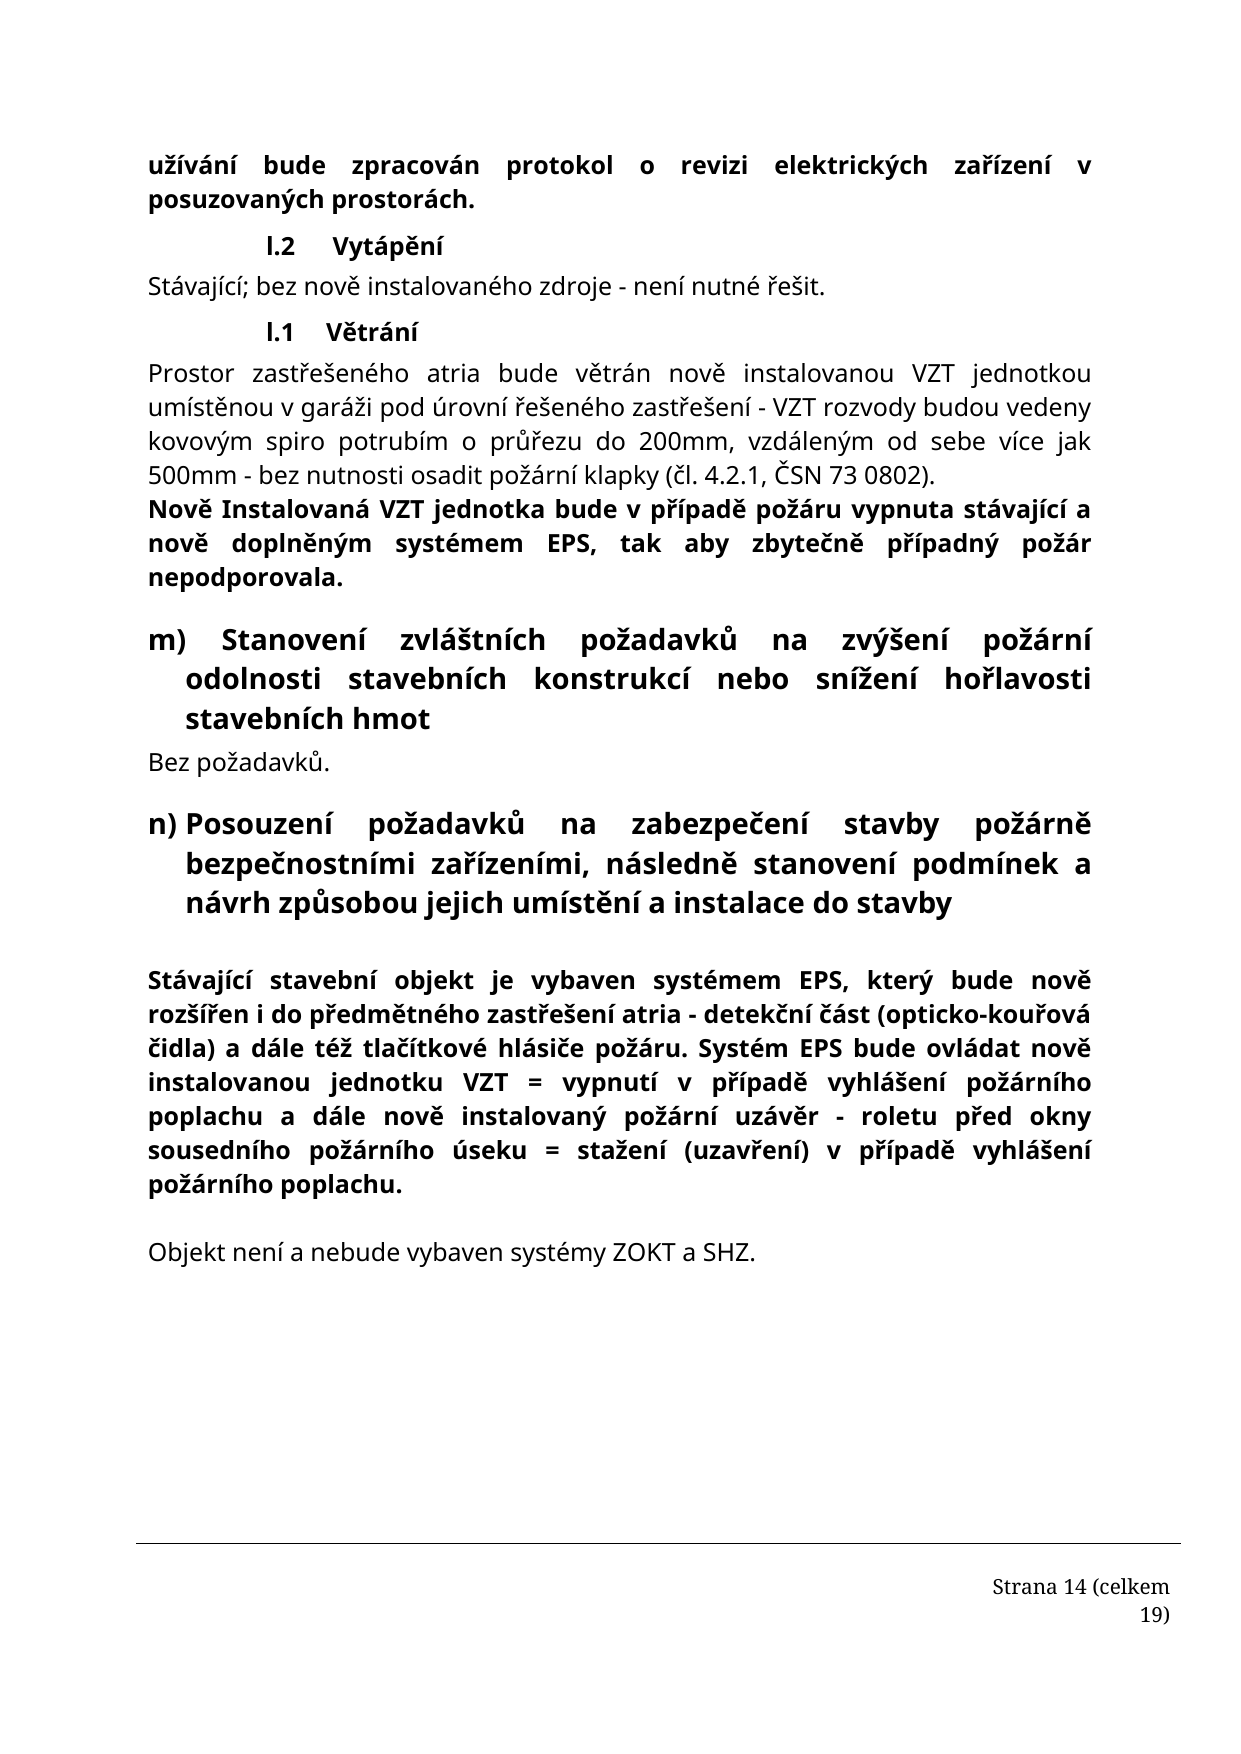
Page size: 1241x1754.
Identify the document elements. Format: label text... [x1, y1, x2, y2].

subtitle Stanovení zvláštních požadavků na zvýšení požární odolnosti stavebních konstrukcí nebo snížení hořlavosti stavebních hmot [148, 619, 1093, 738]
text Objekt není a nebude vybaven systémy ZOKT a SHZ. [148, 1235, 1093, 1269]
text Stávající stavební objekt je vybaven systémem EPS, který bude nově rozšířen i do předmětného zastřešení atria - detekční část (opticko-kouřová čidla) a dále též tlačítkové hlásiče požáru. Systém EPS bude ovládat nově instalovanou jednotku VZT = vypnutí v případě vyhlášení požárního poplachu a dále nově instalovaný požární uzávěr - roletu před okny sousedního požárního úseku = stažení (uzavření) v případě vyhlášení požárního poplachu. [148, 963, 1093, 1201]
subtitle Větrání [266, 315, 1093, 349]
text Nově Instalovaná VZT jednotka bude v případě požáru vypnuta stávající a nově doplněným systémem EPS, tak aby zbytečně případný požár nepodporovala. [148, 492, 1093, 594]
subtitle Vytápění [266, 228, 1093, 262]
text Prostor zastřešeného atria bude větrán nově instalovanou VZT jednotkou umístěnou v garáži pod úrovní řešeného zastřešení - VZT rozvody budou vedeny kovovým spiro potrubím o průřezu do 200mm, vzdáleným od sebe více jak 500mm - bez nutnosti osadit požární klapky (čl. 4.2.1, ČSN 73 0802). [148, 355, 1093, 492]
text Stávající; bez nově instalovaného zdroje - není nutné řešit. [148, 268, 1093, 303]
subtitle Posouzení požadavků na zabezpečení stavby požárně bezpečnostními zařízeními, následně stanovení podmínek a návrh způsobou jejich umístění a instalace do stavby [148, 803, 1093, 922]
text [148, 148, 1093, 216]
text Bez požadavků. [148, 744, 1093, 778]
